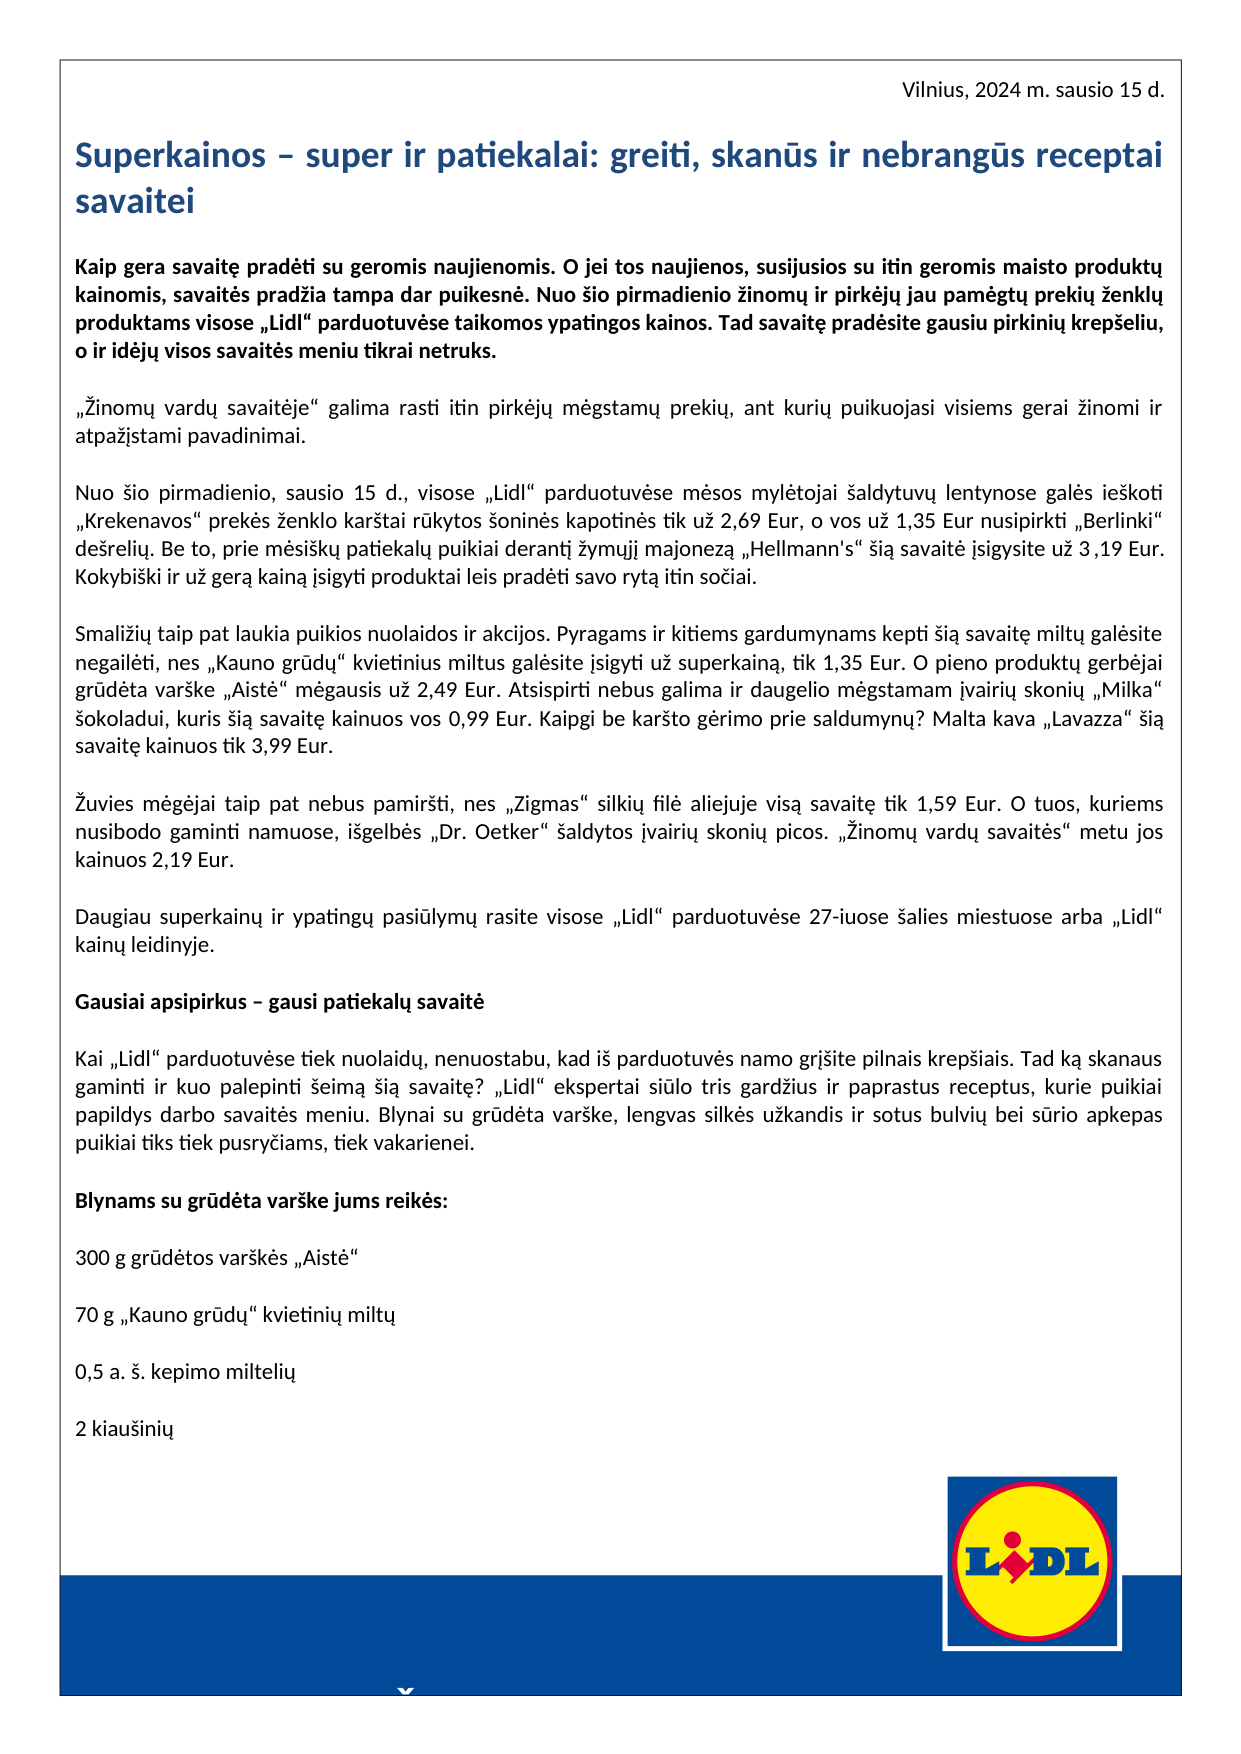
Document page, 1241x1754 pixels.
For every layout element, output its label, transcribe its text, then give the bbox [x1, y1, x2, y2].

text 0,5 a. š. kepimo miltelių [75, 1357, 1165, 1385]
text Žuvies mėgėjai taip pat nebus pamiršti, nes „Zigmas“ silkių filė aliejuje visą savaitę tik 1,59 Eur. O tuos, kuriems nusibodo gaminti namuose, išgelbės „Dr. Oetker“ šaldytos įvairių skonių picos. „Žinomų vardų savaitės“ metu jos kainuos 2,19 Eur. [75, 789, 1165, 873]
text Blynams su grūdėta varške jums reikės: [75, 1186, 1165, 1214]
text „Žinomų vardų savaitėje“ galima rasti itin pirkėjų mėgstamų prekių, ant kurių puikuojasi visiems gerai žinomi ir atpažįstami pavadinimai. [75, 393, 1165, 449]
text Superkainos – super ir patiekalai: greiti, skanūs ir nebrangūs receptai savaitei [75, 131, 1165, 223]
text 2 kiaušinių [75, 1414, 1165, 1442]
text Gausiai apsipirkus – gausi patiekalų savaitė [75, 987, 1165, 1015]
picture [0, 0, 1241, 1754]
text Smaližių taip pat laukia puikios nuolaidos ir akcijos. Pyragams ir kitiems gardumynams kepti šią savaitę miltų galėsite negailėti, nes „Kauno grūdų“ kvietinius miltus galėsite įsigyti už superkainą, tik 1,35 Eur. O pieno produktų gerbėjai grūdėta varške „Aistė“ mėgausis už 2,49 Eur. Atsispirti nebus galima ir daugelio mėgstamam įvairių skonių „Milka“ šokoladui, kuris šią savaitę kainuos vos 0,99 Eur. Kaipgi be karšto gėrimo prie saldumynų? Malta kava „Lavazza“ šią savaitę kainuos tik 3,99 Eur. [75, 619, 1165, 760]
text Kai „Lidl“ parduotuvėse tiek nuolaidų, nenuostabu, kad iš parduotuvės namo grįšite pilnais krepšiais. Tad ką skanaus gaminti ir kuo palepinti šeimą šią savaitę? „Lidl“ ekspertai siūlo tris gardžius ir paprastus receptus, kurie puikiai papildys darbo savaitės meniu. Blynai su grūdėta varške, lengvas silkės užkandis ir sotus bulvių bei sūrio apkepas puikiai tiks tiek pusryčiams, tiek vakarienei. [75, 1044, 1165, 1157]
text Kaip gera savaitę pradėti su geromis naujienomis. O jei tos naujienos, susijusios su itin geromis maisto produktų kainomis, savaitės pradžia tampa dar puikesnė. Nuo šio pirmadienio žinomų ir pirkėjų jau pamėgtų prekių ženklų produktams visose „Lidl“ parduotuvėse taikomos ypatingos kainos. Tad savaitę pradėsite gausiu pirkinių krepšeliu, o ir idėjų visos savaitės meniu tikrai netruks. [75, 252, 1165, 364]
text Daugiau superkainų ir ypatingų pasiūlymų rasite visose „Lidl“ parduotuvėse 27-iuose šalies miestuose arba „Lidl“ kainų leidinyje. [75, 902, 1165, 958]
text Vilnius, 2024 m. sausio 15 d. [75, 75, 1165, 103]
text Nuo šio pirmadienio, sausio 15 d., visose „Lidl“ parduotuvėse mėsos mylėtojai šaldytuvų lentynose galės ieškoti „Krekenavos“ prekės ženklo karštai rūkytos šoninės kapotinės tik už 2,69 Eur, o vos už 1,35 Eur nusipirkti „Berlinki“ dešrelių. Be to, prie mėsiškų patiekalų puikiai derantį žymųjį majonezą „Hellmann's“ šią savaitė įsigysite už 3,19 Eur. Kokybiški ir už gerą kainą įsigyti produktai leis pradėti savo rytą itin sočiai. [75, 478, 1165, 590]
text 300 g grūdėtos varškės „Aistė“ [75, 1243, 1165, 1271]
text 70 g „Kauno grūdų“ kvietinių miltų [75, 1300, 1165, 1328]
